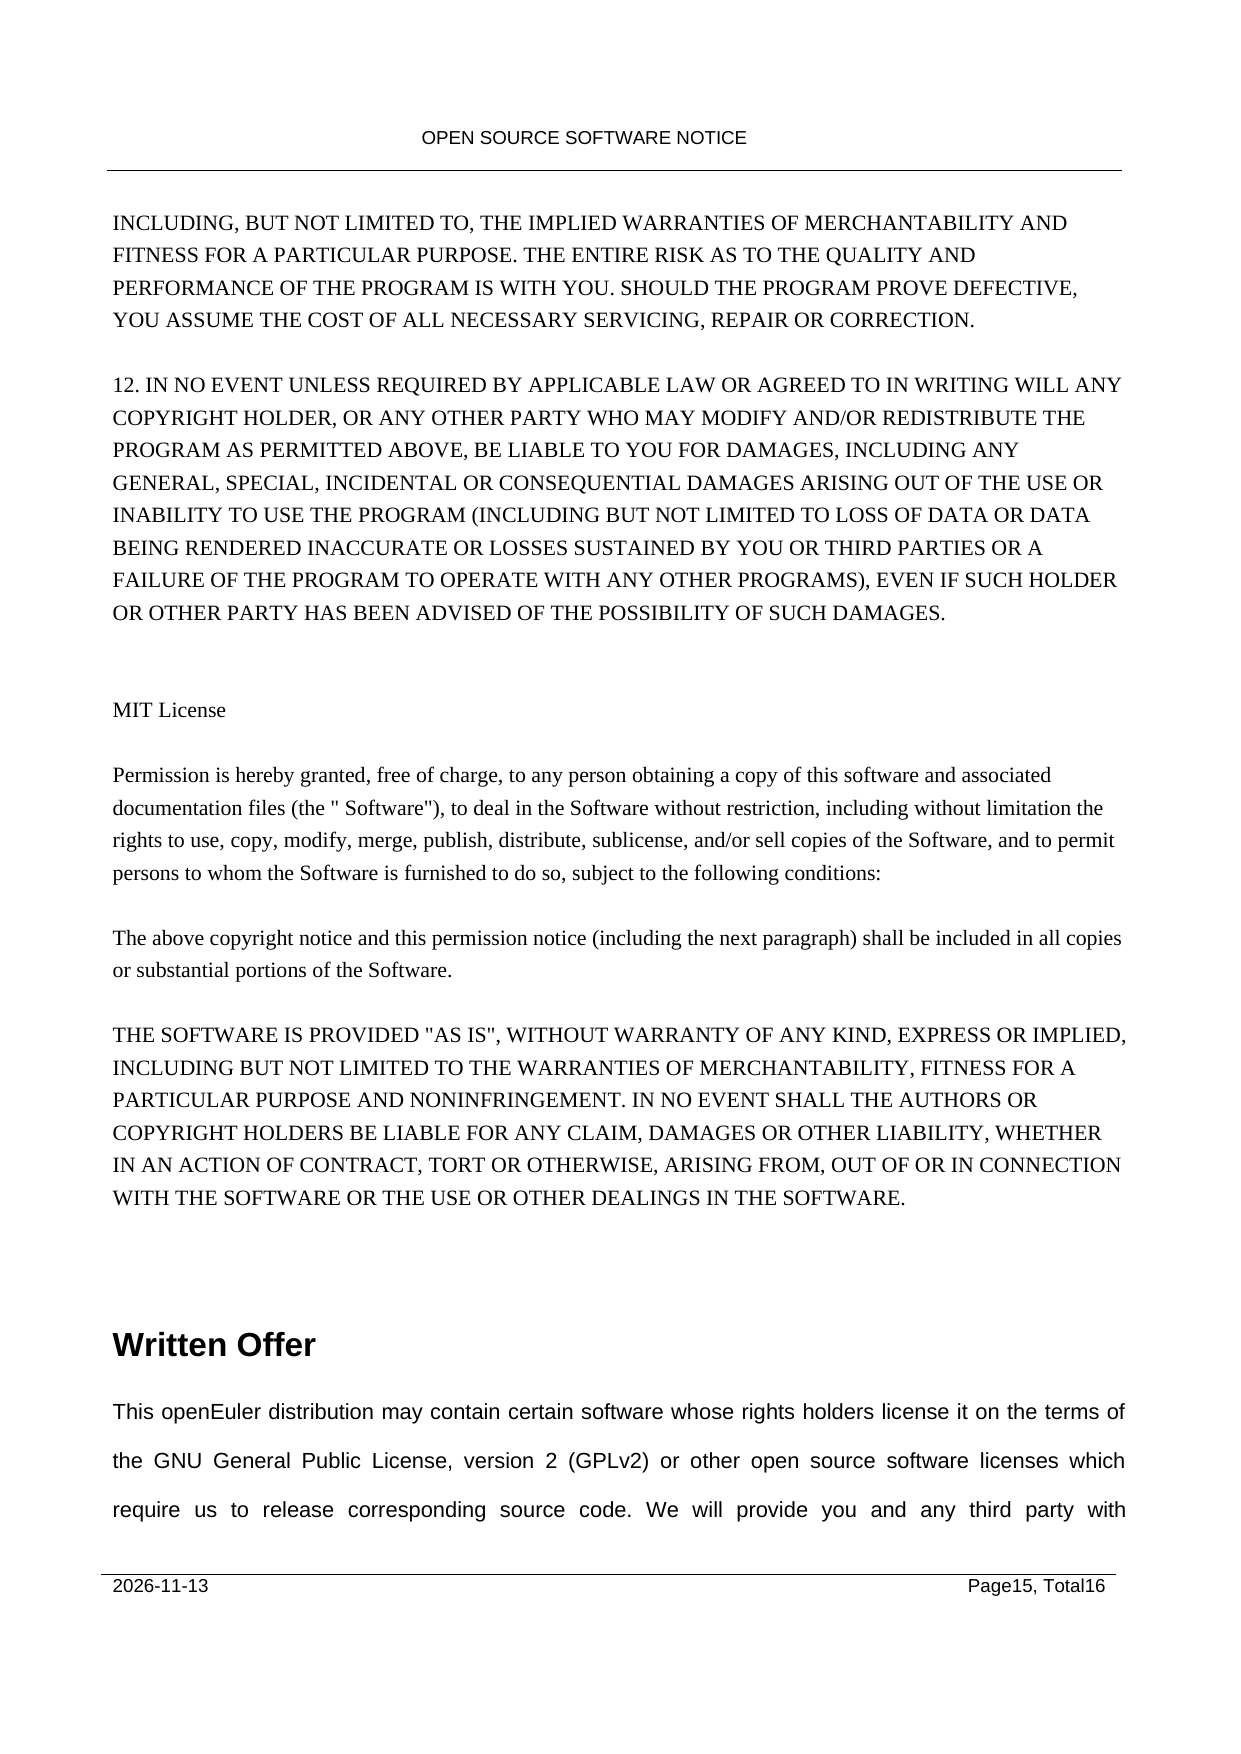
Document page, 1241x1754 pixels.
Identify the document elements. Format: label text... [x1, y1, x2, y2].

text Written Offer [112, 1311, 1128, 1376]
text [112, 1396, 1128, 1526]
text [112, 206, 1128, 1311]
